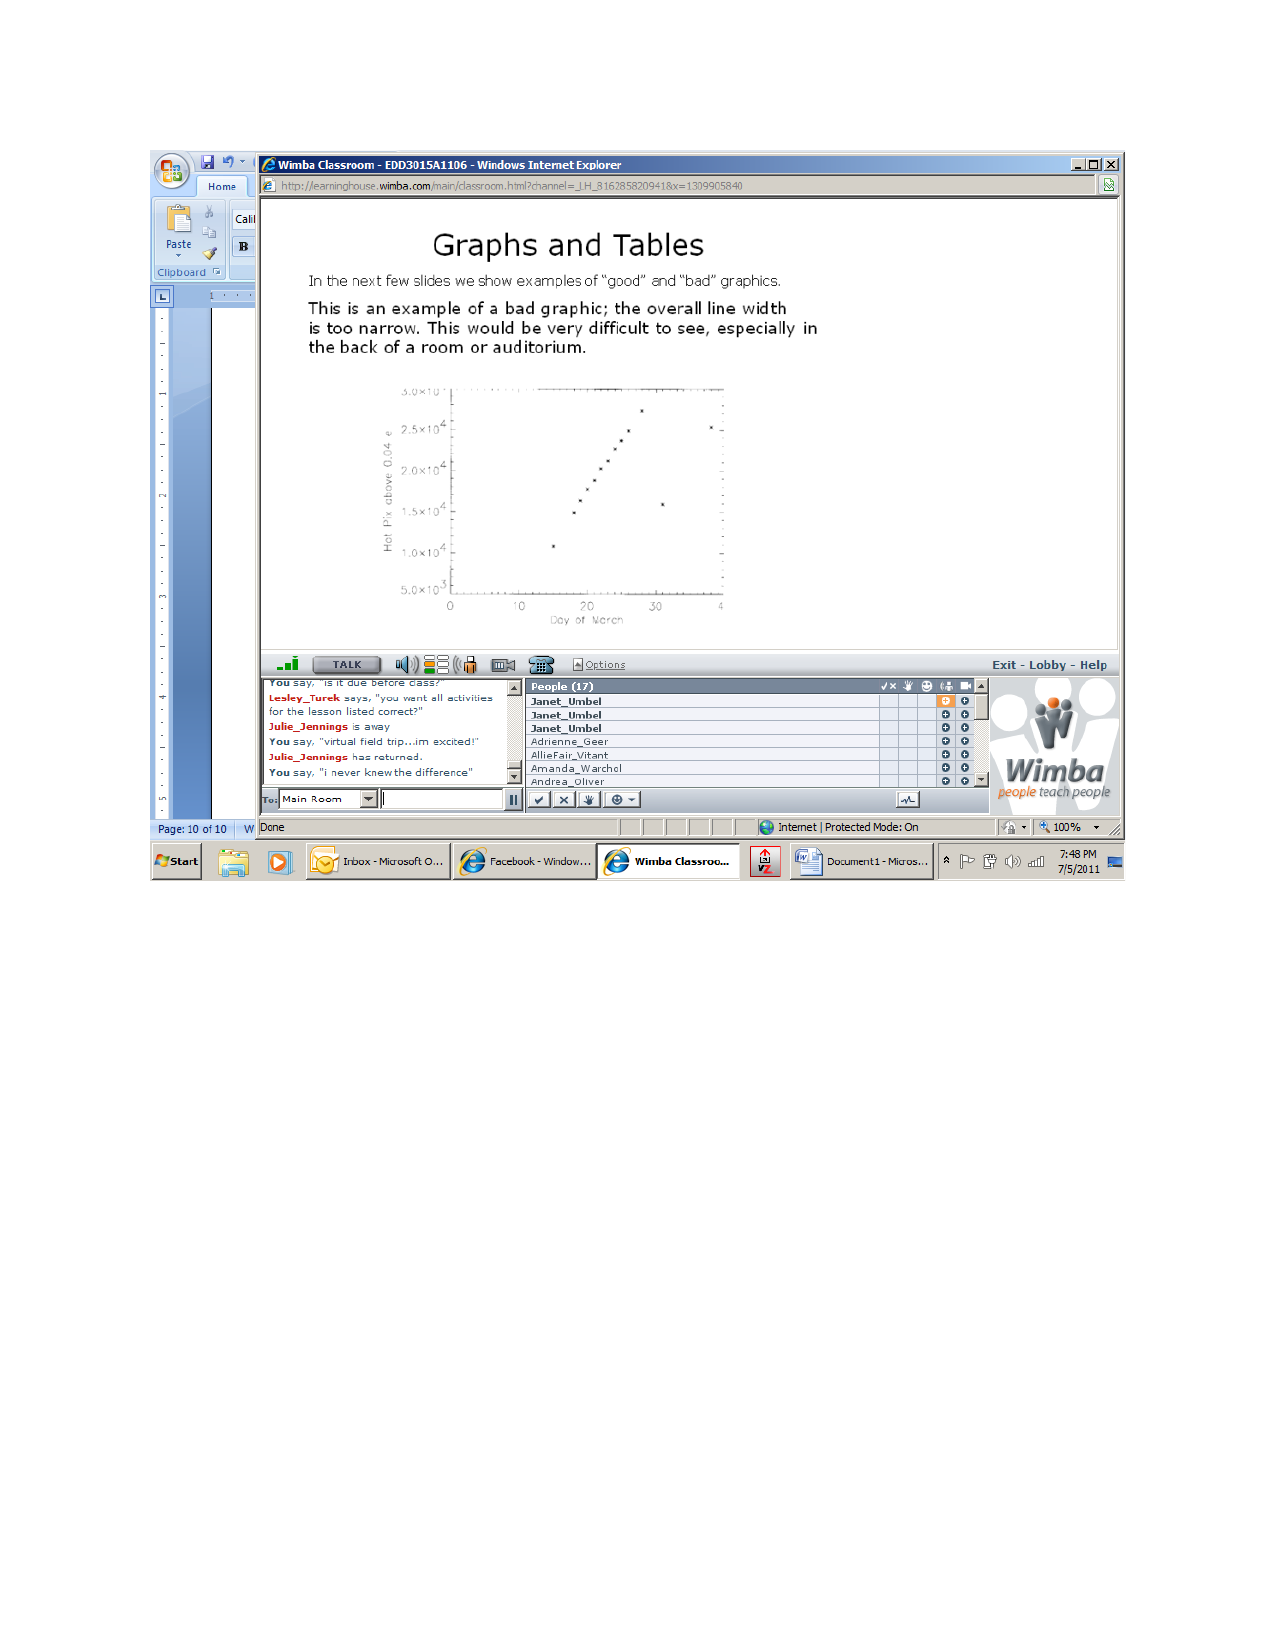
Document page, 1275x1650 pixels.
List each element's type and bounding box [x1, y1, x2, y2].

picture [150, 150, 1125, 881]
